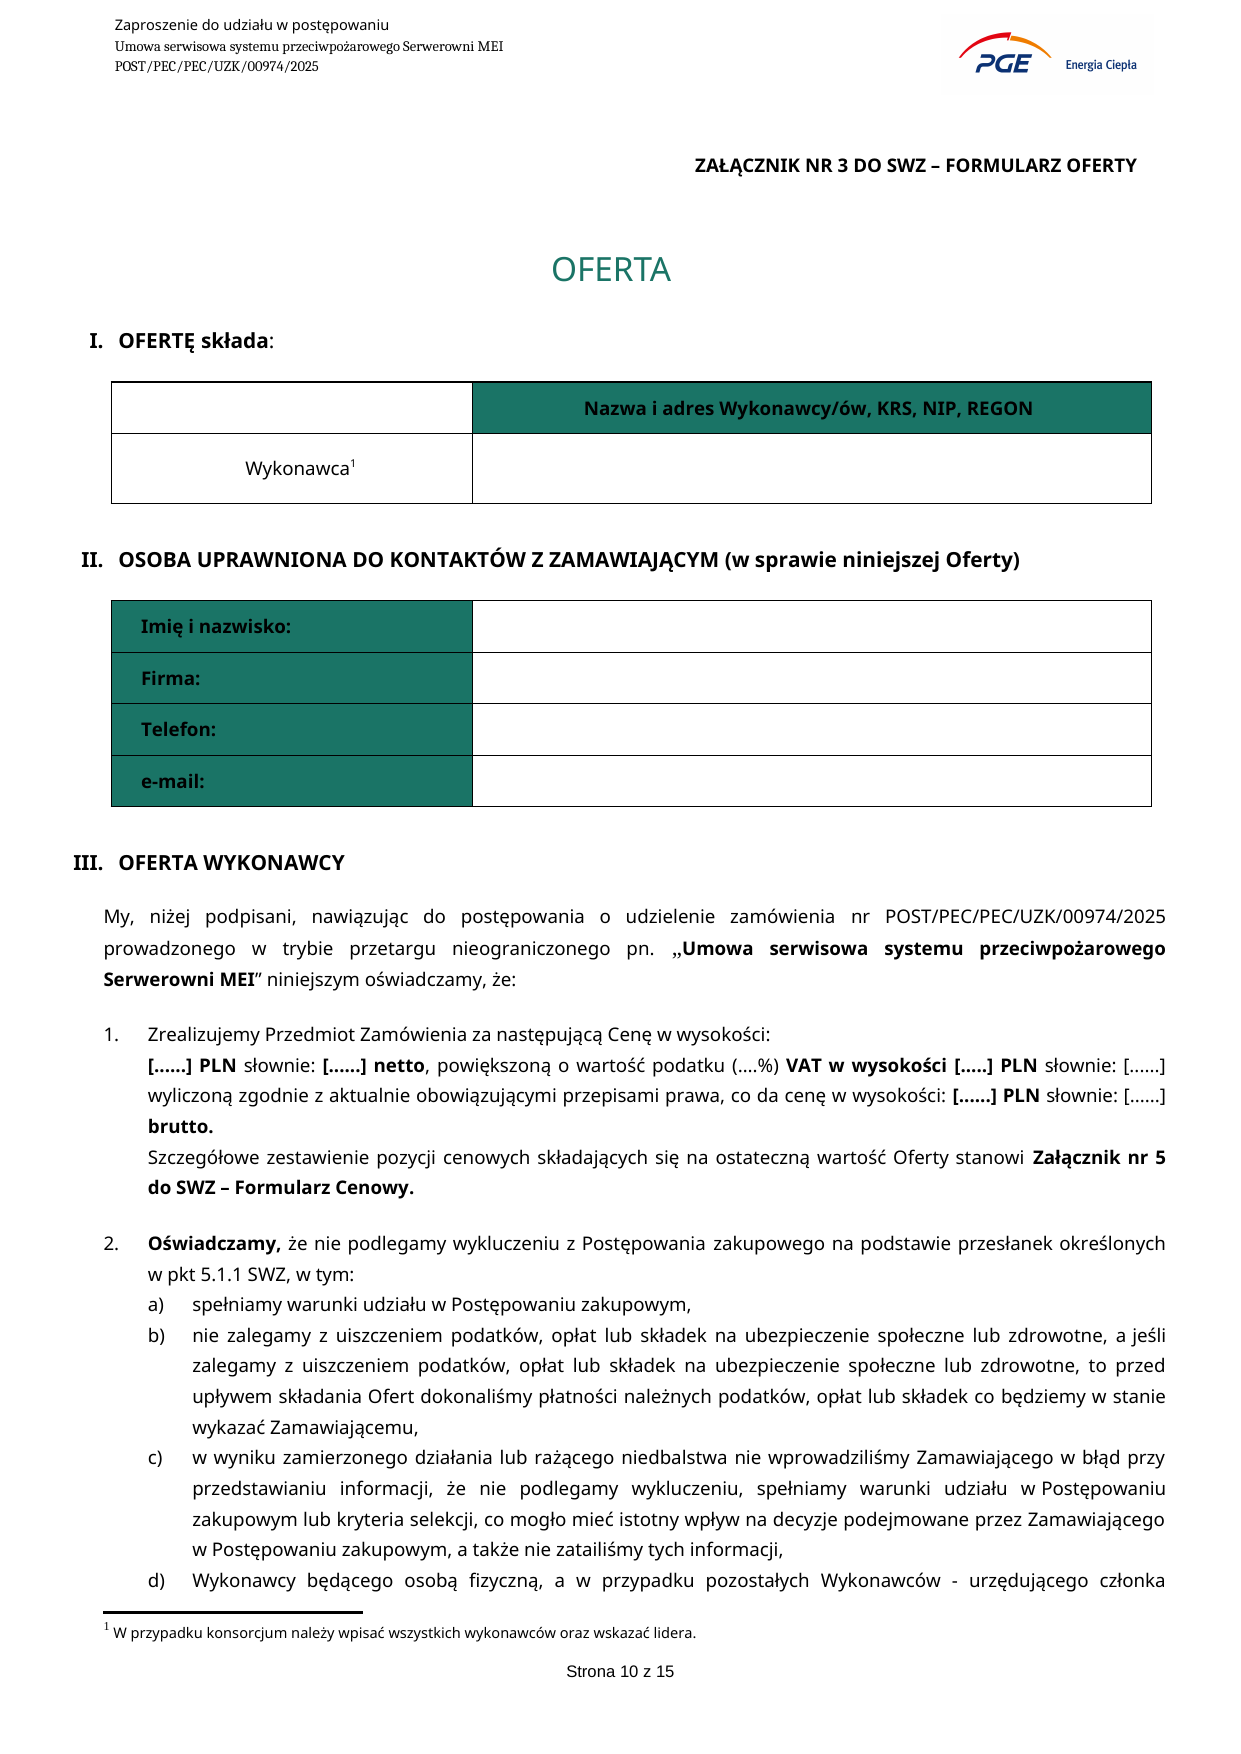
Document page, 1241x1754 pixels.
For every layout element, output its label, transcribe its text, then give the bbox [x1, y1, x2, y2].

list Szczegółowe zestawienie pozycji cenowych składających się na ostateczną wartość Oferty stanowi Załącznik nr 5 do SWZ – Formularz Cenowy. [148, 1144, 1166, 1200]
table_cell [473, 756, 1151, 806]
table_header [112, 383, 472, 433]
table_cell [473, 653, 1151, 703]
list OFERTA WYKONAWCY [103, 848, 1137, 877]
table_cell Wykonawca [112, 434, 472, 503]
text ZAŁĄCZNIK NR 3 DO SWZ – FORMULARZ OFERTY [103, 152, 1137, 178]
table_cell [473, 434, 1151, 503]
table_cell [473, 704, 1151, 755]
text OFERTA [84, 246, 1137, 291]
picture [941, 14, 1154, 95]
table_header Imię i nazwisko: [112, 601, 472, 652]
table_cell Firma: [112, 653, 472, 703]
list [......] PLN słownie: [......] netto, powiększoną o wartość podatku (….%) VAT w wysokości [.....] PLN słownie: [......] wyliczoną zgodnie z aktualnie obowiązującymi przepisami prawa, co da cenę w wysokości: [......] PLN słownie: [......] brutto. [148, 1052, 1166, 1139]
table_header [473, 601, 1151, 652]
list Oświadczamy, że nie podlegamy wykluczeniu z Postępowania zakupowego na podstawie przesłanek określonych w pkt 5.1.1 SWZ, w tym: [103, 1230, 1166, 1286]
list Zrealizujemy Przedmiot Zamówienia za następującą Cenę w wysokości: [103, 1022, 1166, 1047]
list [148, 1567, 1166, 1593]
table_cell Telefon: [112, 704, 472, 755]
list w wyniku zamierzonego działania lub rażącego niedbalstwa nie wprowadziliśmy Zamawiającego w błąd przy przedstawianiu informacji, że nie podlegamy wykluczeniu, spełniamy warunki udziału w Postępowaniu zakupowym lub kryteria selekcji, co mogło mieć istotny wpływ na decyzje podejmowane przez Zamawiającego w Postępowaniu zakupowym, a także nie zatailiśmy tych informacji, [148, 1445, 1166, 1562]
text My, niżej podpisani, nawiązując do postępowania o udzielenie zamówienia nr POST/PEC/PEC/UZK/00974/2025 prowadzonego w trybie przetargu nieograniczonego pn. „Umowa serwisowa systemu przeciwpożarowego Serwerowni MEI” niniejszym oświadczamy, że: [103, 903, 1166, 991]
list spełniamy warunki udziału w Postępowaniu zakupowym, [148, 1292, 1166, 1317]
table_cell e-mail: [112, 756, 472, 806]
list Ofertę składa: [103, 326, 1137, 355]
table_header Nazwa i adres Wykonawcy/ów, KRS, NIP, REGON [473, 383, 1151, 433]
list OSOBA uprawniona DO KONTAKTÓW z zamawiającym (w sprawie niniejszej Oferty) [103, 545, 1137, 573]
list nie zalegamy z uiszczeniem podatków, opłat lub składek na ubezpieczenie społeczne lub zdrowotne, a jeśli zalegamy z uiszczeniem podatków, opłat lub składek na ubezpieczenie społeczne lub zdrowotne, to przed upływem składania Ofert dokonaliśmy płatności należnych podatków, opłat lub składek co będziemy w stanie wykazać Zamawiającemu, [148, 1322, 1166, 1439]
